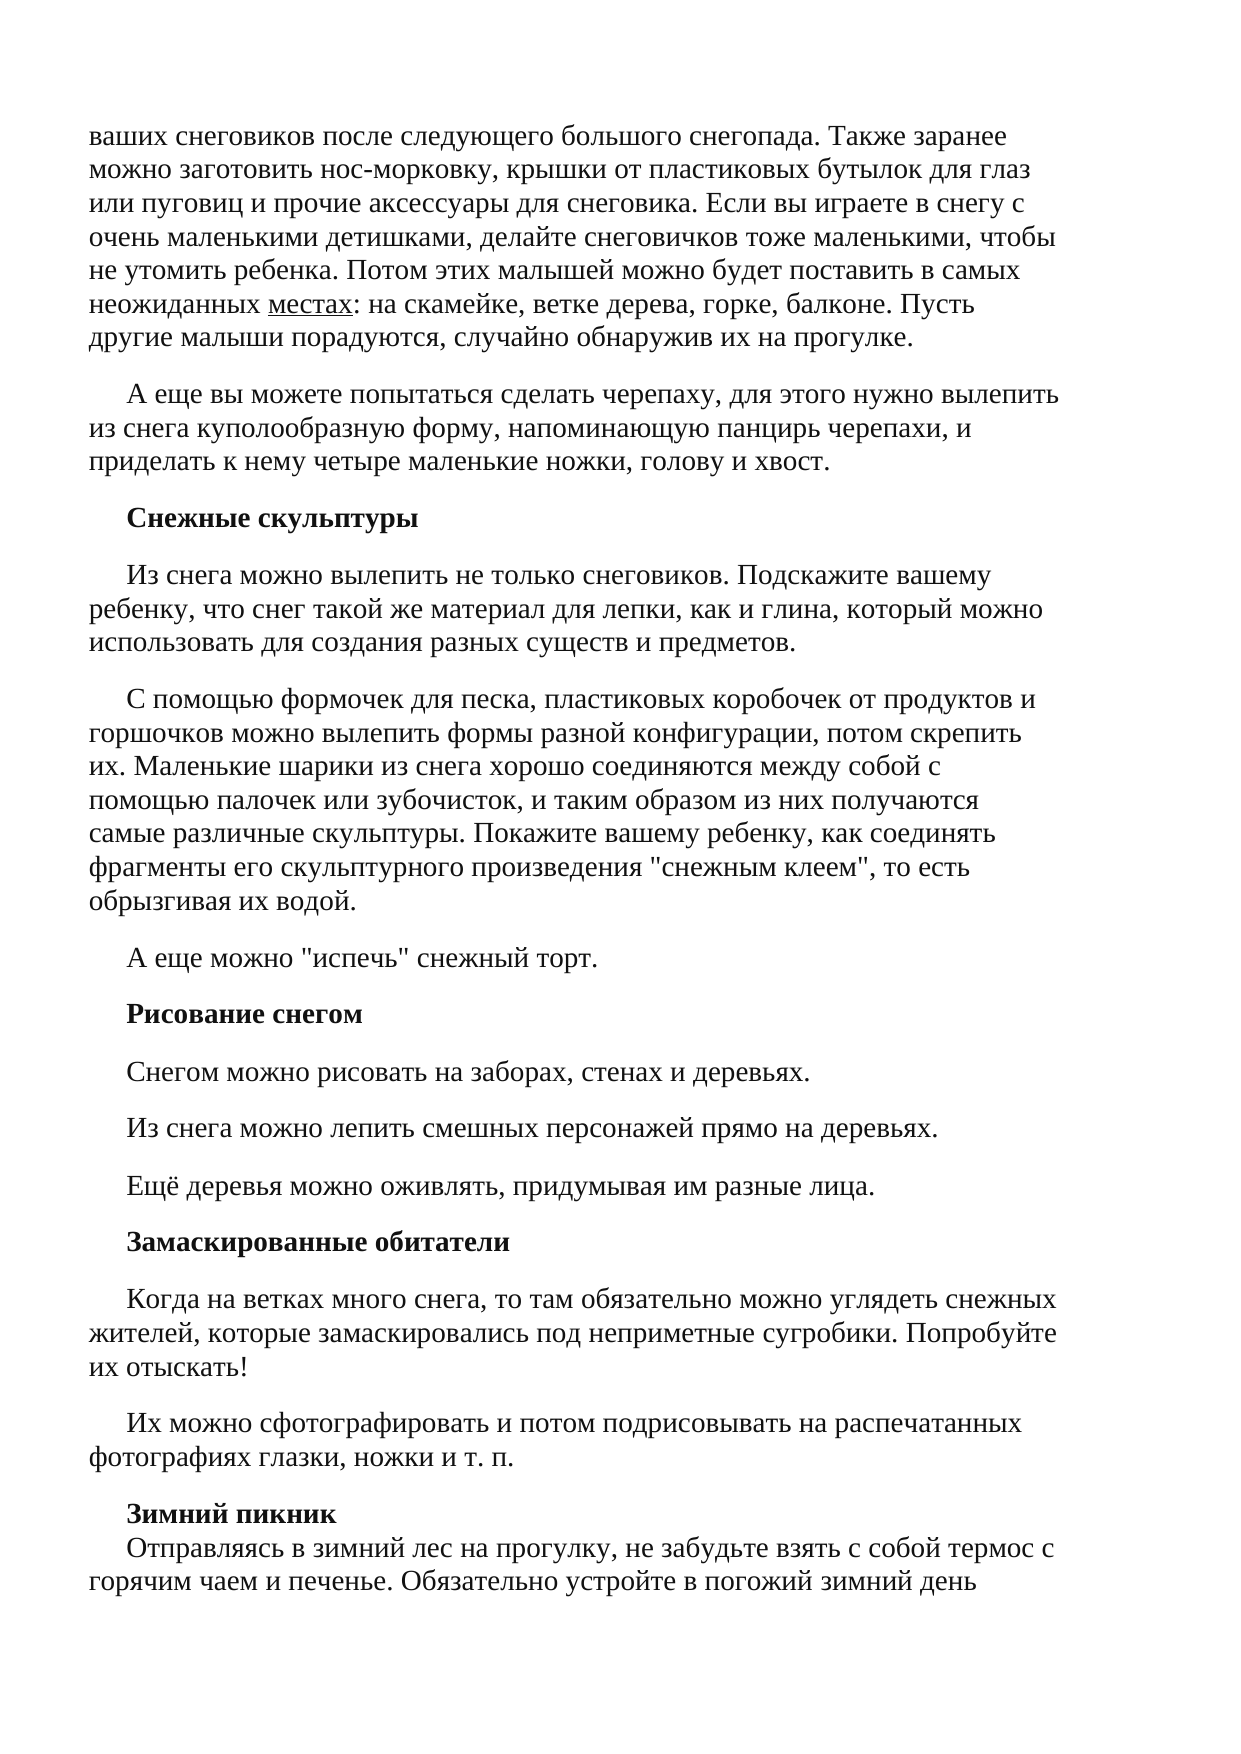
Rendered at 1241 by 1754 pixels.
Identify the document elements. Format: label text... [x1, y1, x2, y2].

text Зимний пикник [88, 1496, 1063, 1530]
text Рисование снегом [88, 997, 1063, 1030]
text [88, 1530, 1063, 1597]
text Снегом можно рисовать на заборах, стенах и деревьях. [88, 1054, 1063, 1087]
text Ещё деревья можно оживлять, придумывая им разные лица. [88, 1168, 1063, 1201]
text Их можно сфотографировать и потом подрисовывать на распечатанных фотографиях глазки, ножки и т. п. [88, 1406, 1063, 1473]
text Из снега можно лепить смешных персонажей прямо на деревьях. [88, 1111, 1063, 1144]
text Когда на ветках много снега, то там обязательно можно углядеть снежных жителей, которые замаскировались под неприметные сугробики. Попробуйте их отыскать! [88, 1282, 1063, 1382]
text А еще вы можете попытаться сделать черепаху, для этого нужно вылепить из снега куполообразную форму, напоминающую панцирь черепахи, и приделать к нему четыре маленькие ножки, голову и хвост. [88, 376, 1063, 477]
text А еще можно "испечь" снежный торт. [88, 940, 1063, 973]
text Из снега можно вылепить не только снеговиков. Подскажите вашему ребенку, что снег такой же материал для лепки, как и глина, который можно использовать для создания разных существ и предметов. [88, 557, 1063, 658]
text С помощью формочек для песка, пластиковых коробочек от продуктов и горшочков можно вылепить формы разной конфигурации, потом скрепить их. Маленькие шарики из снега хорошо соединяются между собой с помощью палочек или зубочисток, и таким образом из них получаются самые различные скульптуры. Покажите вашему ребенку, как соединять фрагменты его скульптурного произведения "снежным клеем", то есть обрызгивая их водой. [88, 681, 1063, 916]
text Замаскированные обитатели [88, 1224, 1063, 1258]
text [88, 118, 1063, 353]
text Снежные скульптуры [88, 500, 1063, 534]
